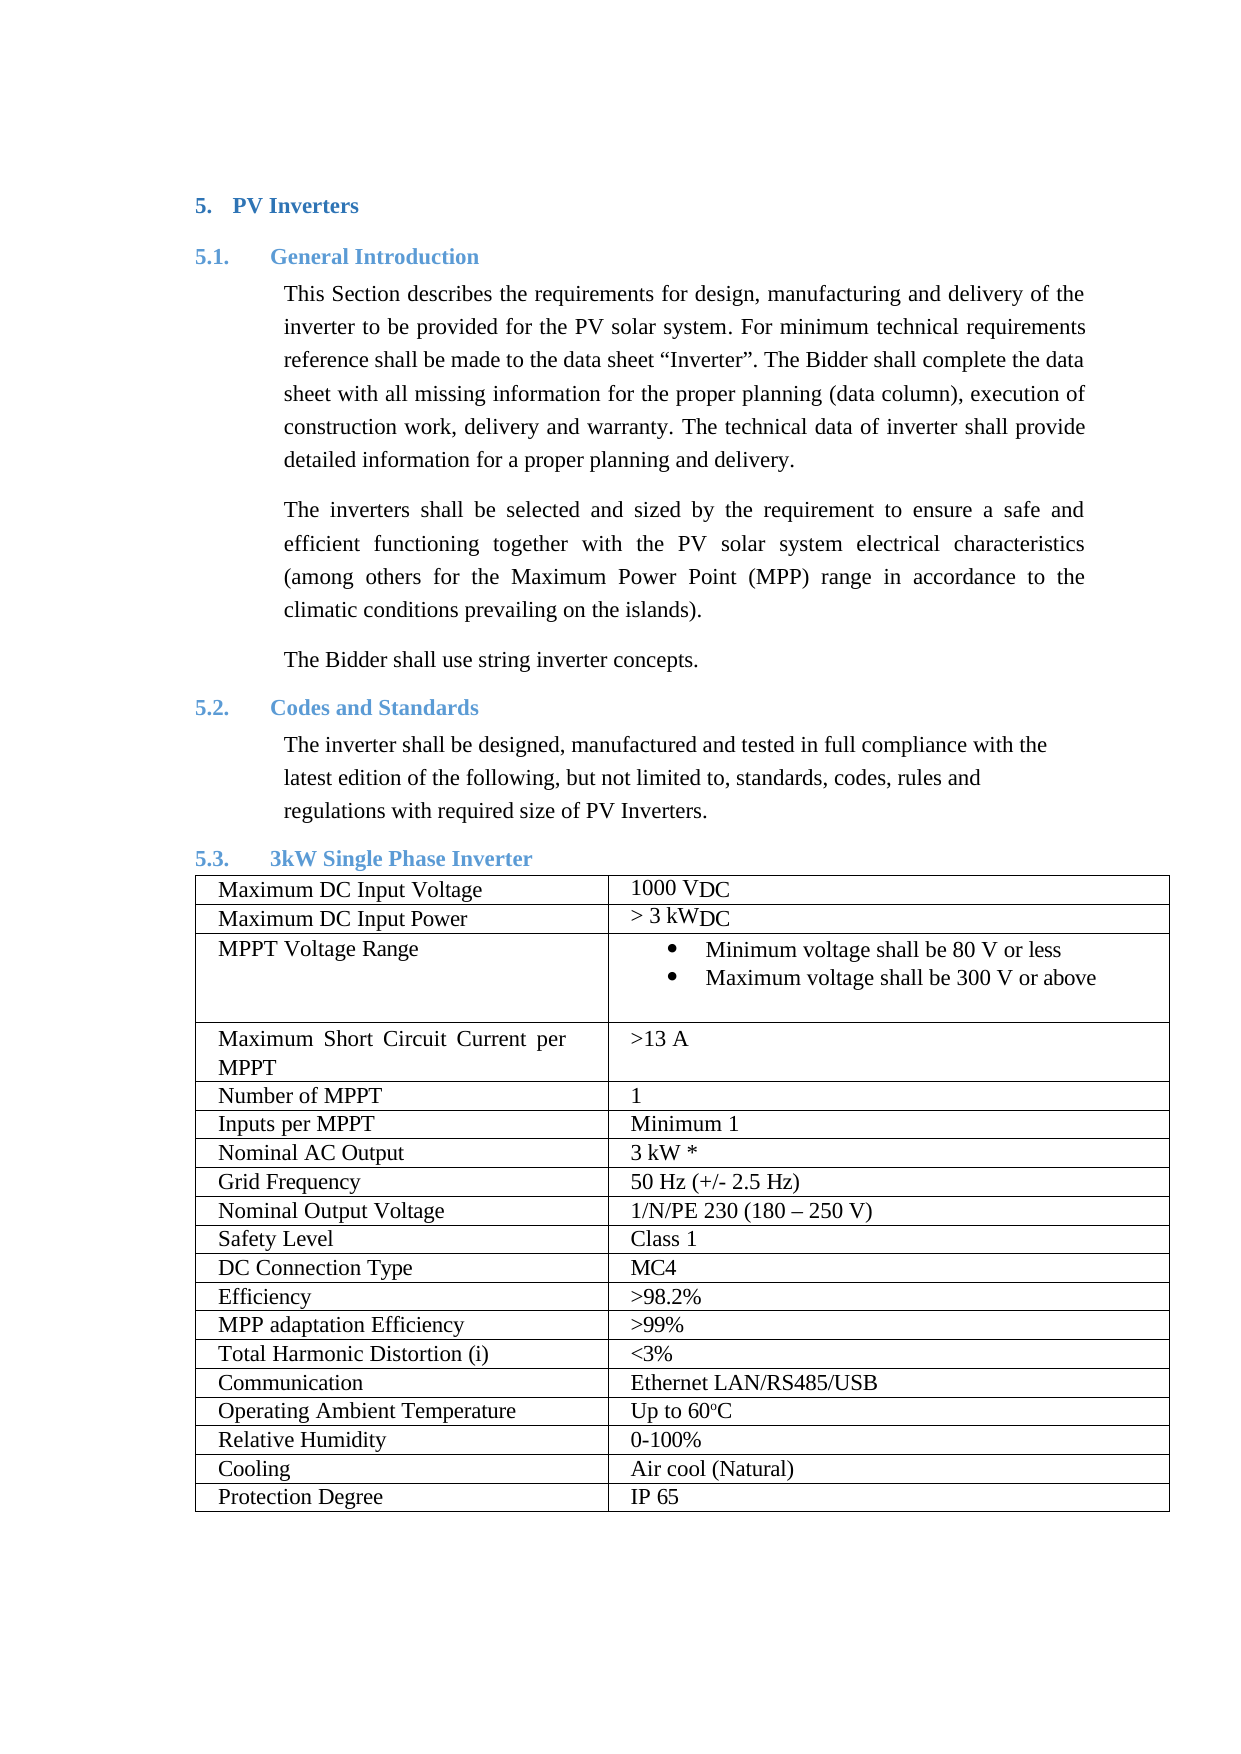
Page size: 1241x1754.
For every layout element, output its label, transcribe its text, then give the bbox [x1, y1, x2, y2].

table_cell 3 kW * [609, 1139, 1169, 1167]
table_cell Total Harmonic Distortion (i) [196, 1340, 608, 1368]
table_cell Minimum voltage shall be 80 V or less Maximum voltage shall be 300 V or above [609, 934, 1169, 1022]
table_cell Safety Level [196, 1226, 608, 1253]
subtitle General Introduction [195, 243, 1086, 269]
table_cell Efficiency [196, 1283, 608, 1310]
table_cell Nominal AC Output [196, 1139, 608, 1167]
table_cell Maximum DC Input Power [196, 905, 608, 932]
table_cell Maximum Short Circuit Current per MPPT [196, 1023, 608, 1081]
table_cell DC Connection Type [196, 1254, 608, 1282]
table_cell MC4 [609, 1254, 1169, 1282]
subtitle 3kW Single Phase Inverter [195, 845, 1086, 871]
table_cell Nominal Output Voltage [196, 1197, 608, 1224]
table_cell Operating Ambient Temperature [196, 1398, 608, 1425]
table_cell Relative Humidity [196, 1426, 608, 1454]
table_cell 1/N/PE 230 (180 – 250 V) [609, 1197, 1169, 1224]
text This Section describes the requirements for design, manufacturing and delivery of the inverter to be provided for the PV solar system. For minimum technical requirements reference shall be made to the data sheet “Inverter”. The Bidder shall complete the data sheet with all missing information for the proper planning (data column), execution of construction work, delivery and warranty. The technical data of inverter shall provide detailed information for a proper planning and delivery. [284, 273, 1086, 473]
table_cell 50 Hz (+/- 2.5 Hz) [609, 1168, 1169, 1196]
table_cell Class 1 [609, 1226, 1169, 1253]
table_cell Cooling [196, 1455, 608, 1482]
table_cell <3% [609, 1340, 1169, 1368]
table_cell Up to 60oC [609, 1398, 1169, 1425]
table_cell Air cool (Natural) [609, 1455, 1169, 1482]
table_cell >13 A [609, 1023, 1169, 1081]
subtitle PV Inverters [195, 192, 1086, 218]
table_cell Ethernet LAN/RS485/USB [609, 1369, 1169, 1397]
table_cell MPPT Voltage Range [196, 934, 608, 1022]
table_cell Number of MPPT [196, 1082, 608, 1109]
subtitle Codes and Standards [195, 694, 1086, 720]
table_header Maximum DC Input Voltage [196, 876, 608, 904]
table_cell Grid Frequency [196, 1168, 608, 1196]
table_cell Protection Degree [196, 1484, 608, 1511]
text The inverter shall be designed, manufactured and tested in full compliance with the latest edition of the following, but not limited to, standards, codes, rules and regulations with required size of PV Inverters. [284, 724, 1086, 824]
table_cell >99% [609, 1311, 1169, 1339]
text The inverters shall be selected and sized by the requirement to ensure a safe and efficient functioning together with the PV solar system electrical characteristics (among others for the Maximum Power Point (MPP) range in accordance to the climatic conditions prevailing on the islands). [284, 489, 1086, 623]
table_header 1000 VDC [609, 876, 1169, 904]
text The Bidder shall use string inverter concepts. [284, 639, 1086, 673]
table_cell 0-100% [609, 1426, 1169, 1454]
table_cell Communication [196, 1369, 608, 1397]
table_cell 1 [609, 1082, 1169, 1109]
table_cell MPP adaptation Efficiency [196, 1311, 608, 1339]
table_cell Minimum 1 [609, 1111, 1169, 1138]
table_cell Inputs per MPPT [196, 1111, 608, 1138]
table_cell IP 65 [609, 1484, 1169, 1511]
table_cell >98.2% [609, 1283, 1169, 1310]
table_cell > 3 kWDC [609, 905, 1169, 932]
